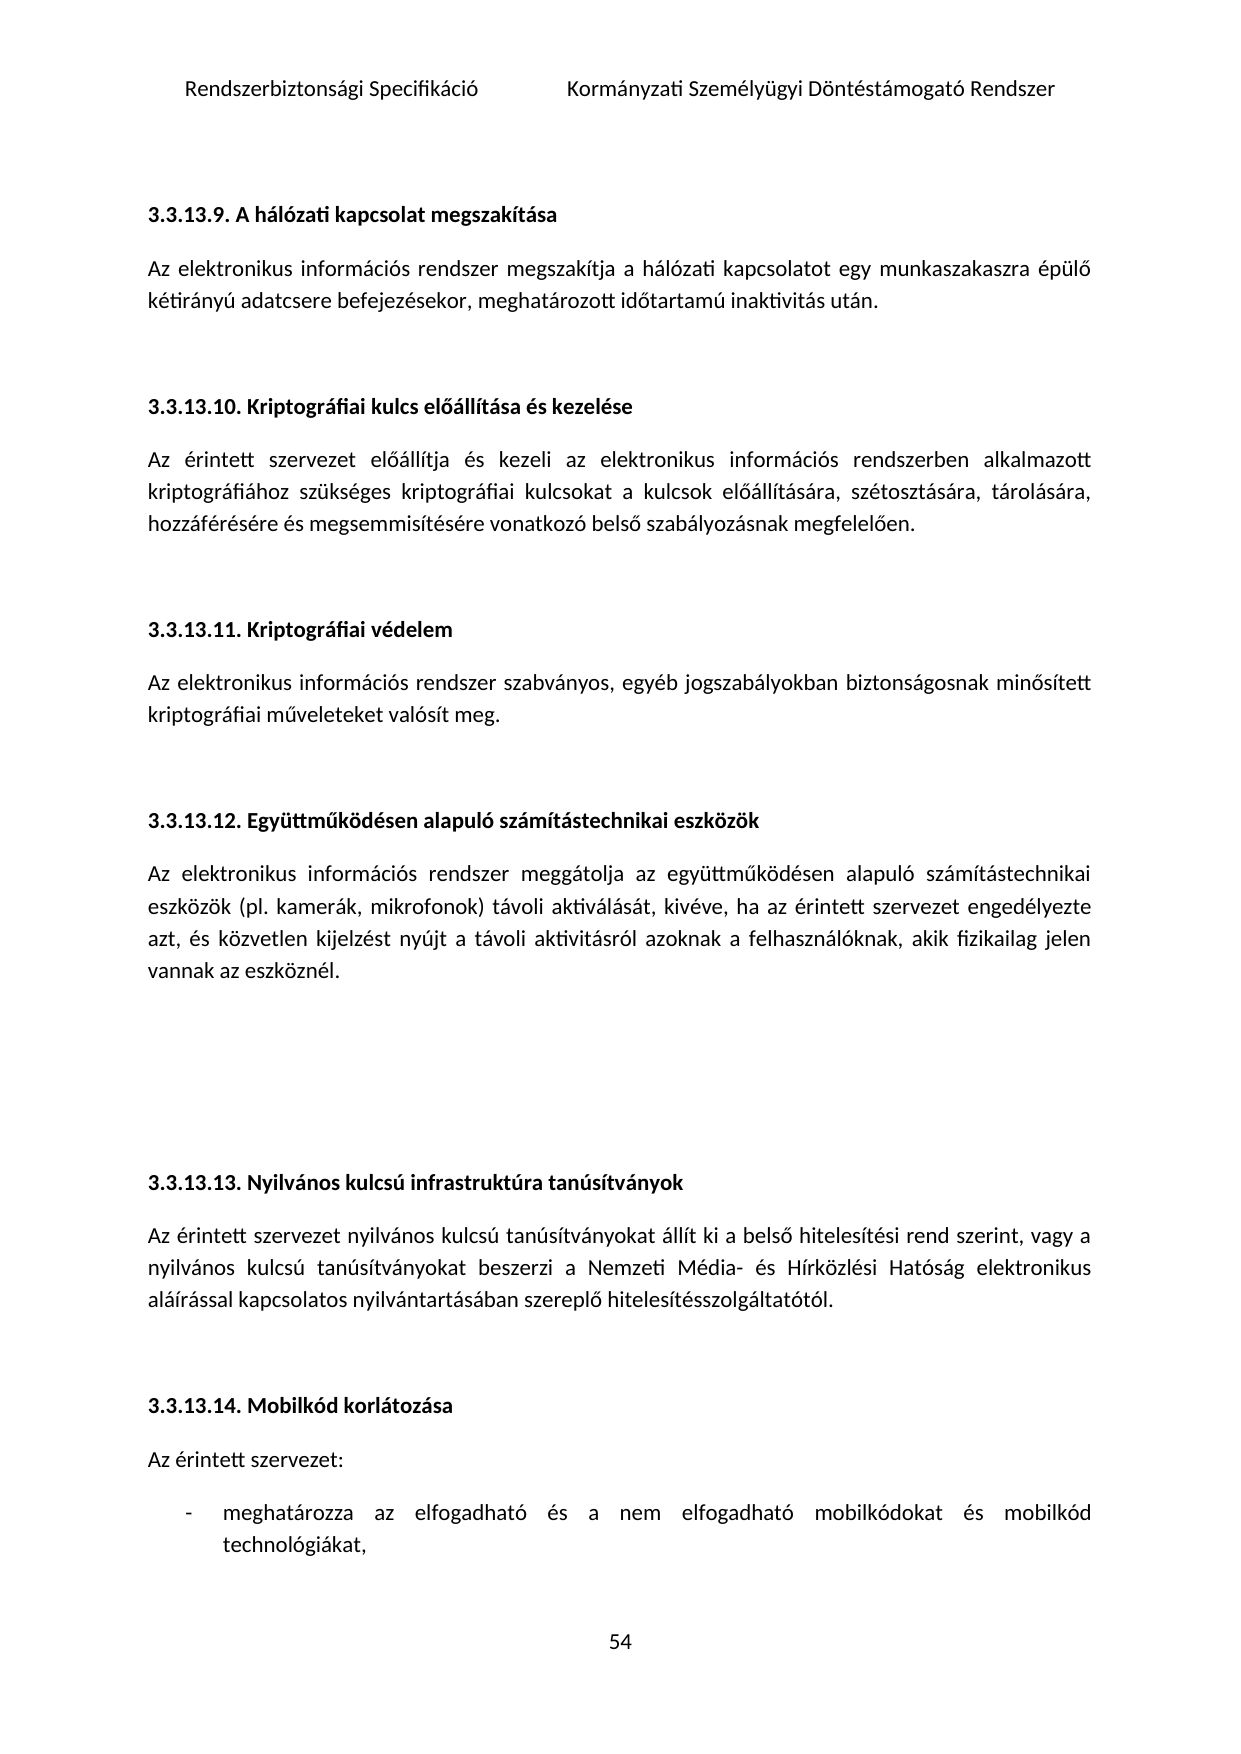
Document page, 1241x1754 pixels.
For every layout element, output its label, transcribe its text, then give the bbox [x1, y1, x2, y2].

list meghatározza az elfogadható és a nem elfogadható mobilkódokat és mobilkód technológiákat, [185, 1498, 1093, 1558]
text Az elektronikus információs rendszer szabványos, egyéb jogszabályokban biztonságosnak minősített kriptográfiai műveleteket valósít meg. [148, 668, 1093, 728]
text Az érintett szervezet nyilvános kulcsú tanúsítványokat állít ki a belső hitelesítési rend szerint, vagy a nyilvános kulcsú tanúsítványokat beszerzi a Nemzeti Média- és Hírközlési Hatóság elektronikus aláírással kapcsolatos nyilvántartásában szereplő hitelesítésszolgáltatótól. [148, 1221, 1093, 1314]
text Az érintett szervezet: [148, 1445, 1093, 1473]
text 3.3.13.11. Kriptográfiai védelem [148, 615, 1093, 643]
text 3.3.13.12. Együttműködésen alapuló számítástechnikai eszközök [148, 807, 1093, 834]
text 3.3.13.10. Kriptográfiai kulcs előállítása és kezelése [148, 392, 1093, 420]
text 3.3.13.9. A hálózati kapcsolat megszakítása [148, 201, 1093, 229]
text 3.3.13.13. Nyilvános kulcsú infrastruktúra tanúsítványok [148, 1168, 1093, 1196]
text Az érintett szervezet előállítja és kezeli az elektronikus információs rendszerben alkalmazott kriptográfiához szükséges kriptográfiai kulcsokat a kulcsok előállítására, szétosztására, tárolására, hozzáférésére és megsemmisítésére vonatkozó belső szabályozásnak megfelelően. [148, 445, 1093, 537]
text Az elektronikus információs rendszer meggátolja az együttműködésen alapuló számítástechnikai eszközök (pl. kamerák, mikrofonok) távoli aktiválását, kivéve, ha az érintett szervezet engedélyezte azt, és közvetlen kijelzést nyújt a távoli aktivitásról azoknak a felhasználóknak, akik fizikailag jelen vannak az eszköznél. [148, 859, 1093, 984]
text Az elektronikus információs rendszer megszakítja a hálózati kapcsolatot egy munkaszakaszra épülő kétirányú adatcsere befejezésekor, meghatározott időtartamú inaktivitás után. [148, 254, 1093, 314]
text 3.3.13.14. Mobilkód korlátozása [148, 1392, 1093, 1420]
